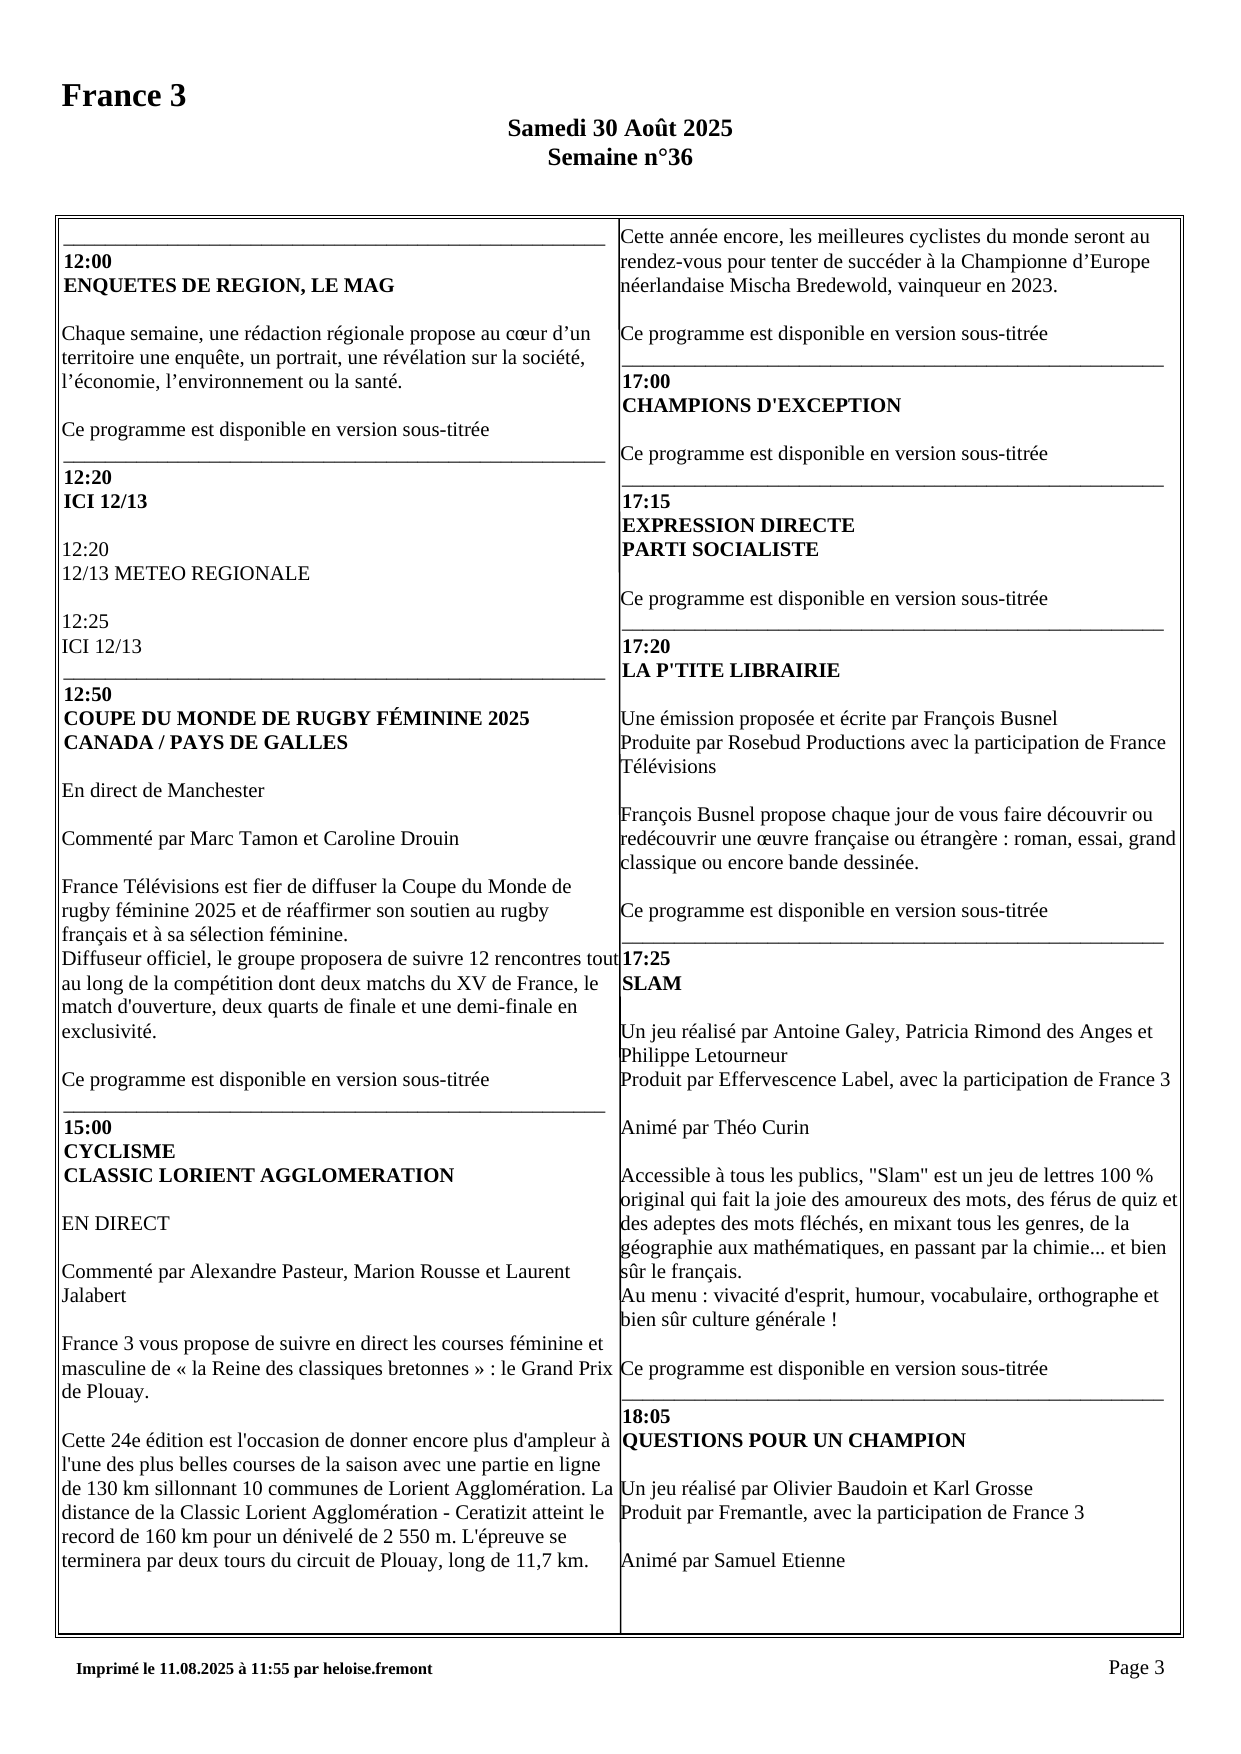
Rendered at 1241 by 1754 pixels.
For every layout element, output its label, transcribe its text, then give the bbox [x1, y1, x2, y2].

text 17:25 [622, 946, 1179, 970]
text PARTI SOCIALISTE [622, 537, 1179, 561]
text ____________________________________________________ [63, 441, 620, 465]
text 12:00 [63, 248, 620, 273]
text Ce programme est disponible en version sous-titrée [620, 321, 1179, 345]
text Ce programme est disponible en version sous-titrée [61, 1067, 620, 1091]
text ICI 12/13 [63, 489, 620, 513]
text Ce programme est disponible en version sous-titrée [61, 417, 620, 441]
text COUPE DU MONDE DE RUGBY FÉMININE 2025 [63, 706, 620, 730]
text 17:00 [622, 369, 1179, 393]
text Cette année encore, les meilleures cyclistes du monde seront au rendez-vous pour tenter de succéder à la Championne d’Europe néerlandaise Mischa Bredewold, vainqueur en 2023. [620, 224, 1179, 297]
text 12:20 [63, 465, 620, 489]
text 15:00 [63, 1115, 620, 1139]
text CLASSIC LORIENT AGGLOMERATION [63, 1163, 620, 1187]
text EN DIRECT Commenté par Alexandre Pasteur, Marion Rousse et Laurent Jalabert France 3 vous propose de suivre en direct les courses féminine et masculine de « la Reine des classiques bretonnes » : le Grand Prix de Plouay. Cette 24e édition est l'occasion de donner encore plus d'ampleur à l'une des plus belles courses de la saison avec une partie en ligne de 130 km sillonnant 10 communes de Lorient Agglomération. La distance de la Classic Lorient Agglomération - Ceratizit atteint le record de 160 km pour un dénivelé de 2 550 m. L'épreuve se terminera par deux tours du circuit de Plouay, long de 11,7 km. [61, 1187, 620, 1620]
text ____________________________________________________ [622, 345, 1179, 369]
text SLAM [622, 970, 1179, 994]
text Une émission proposée et écrite par François Busnel Produite par Rosebud Productions avec la participation de France Télévisions François Busnel propose chaque jour de vous faire découvrir ou redécouvrir une œuvre française ou étrangère : roman, essai, grand classique ou encore bande dessinée. [620, 682, 1179, 874]
text CYCLISME [63, 1139, 620, 1163]
text LA P'TITE LIBRAIRIE [622, 658, 1179, 682]
text 12:20 12/13 METEO REGIONALE 12:25 ICI 12/13 [61, 513, 620, 658]
text Ce programme est disponible en version sous-titrée [620, 1355, 1179, 1379]
text 17:20 [622, 633, 1179, 658]
text CANADA / PAYS DE GALLES [63, 730, 620, 754]
text ____________________________________________________ [63, 1091, 620, 1115]
text 12:50 [63, 682, 620, 706]
text ____________________________________________________ [622, 1379, 1179, 1403]
text Ce programme est disponible en version sous-titrée [620, 898, 1179, 922]
text CHAMPIONS D'EXCEPTION [622, 393, 1179, 417]
text ____________________________________________________ [63, 658, 620, 682]
text Chaque semaine, une rédaction régionale propose au cœur d’un territoire une enquête, un portrait, une révélation sur la société, l’économie, l’environnement ou la santé. [61, 297, 620, 393]
text Ce programme est disponible en version sous-titrée [620, 585, 1179, 609]
text ____________________________________________________ [622, 609, 1179, 633]
text 18:05 [622, 1403, 1179, 1428]
text ____________________________________________________ [622, 922, 1179, 946]
text En direct de Manchester Commenté par Marc Tamon et Caroline Drouin France Télévisions est fier de diffuser la Coupe du Monde de rugby féminine 2025 et de réaffirmer son soutien au rugby français et à sa sélection féminine. Diffuseur officiel, le groupe proposera de suivre 12 rencontres tout au long de la compétition dont deux matchs du XV de France, le match d'ouverture, deux quarts de finale et une demi-finale en exclusivité. [61, 754, 620, 1043]
text Un jeu réalisé par Olivier Baudoin et Karl Grosse Produit par Fremantle, avec la participation de France 3 Animé par Samuel Etienne [620, 1452, 1179, 1620]
text Ce programme est disponible en version sous-titrée [620, 441, 1179, 465]
text EXPRESSION DIRECTE [622, 513, 1179, 537]
text Un jeu réalisé par Antoine Galey, Patricia Rimond des Anges et Philippe Letourneur Produit par Effervescence Label, avec la participation de France 3 Animé par Théo Curin Accessible à tous les publics, "Slam" est un jeu de lettres 100 % original qui fait la joie des amoureux des mots, des férus de quiz et des adeptes des mots fléchés, en mixant tous les genres, de la géographie aux mathématiques, en passant par la chimie... et bien sûr le français. Au menu : vivacité d'esprit, humour, vocabulaire, orthographe et bien sûr culture générale ! [620, 994, 1179, 1355]
text ____________________________________________________ [622, 465, 1179, 489]
text ENQUETES DE REGION, LE MAG [63, 273, 620, 297]
text QUESTIONS POUR UN CHAMPION [622, 1428, 1179, 1452]
text ____________________________________________________ [63, 224, 620, 248]
text 17:15 [622, 489, 1179, 513]
